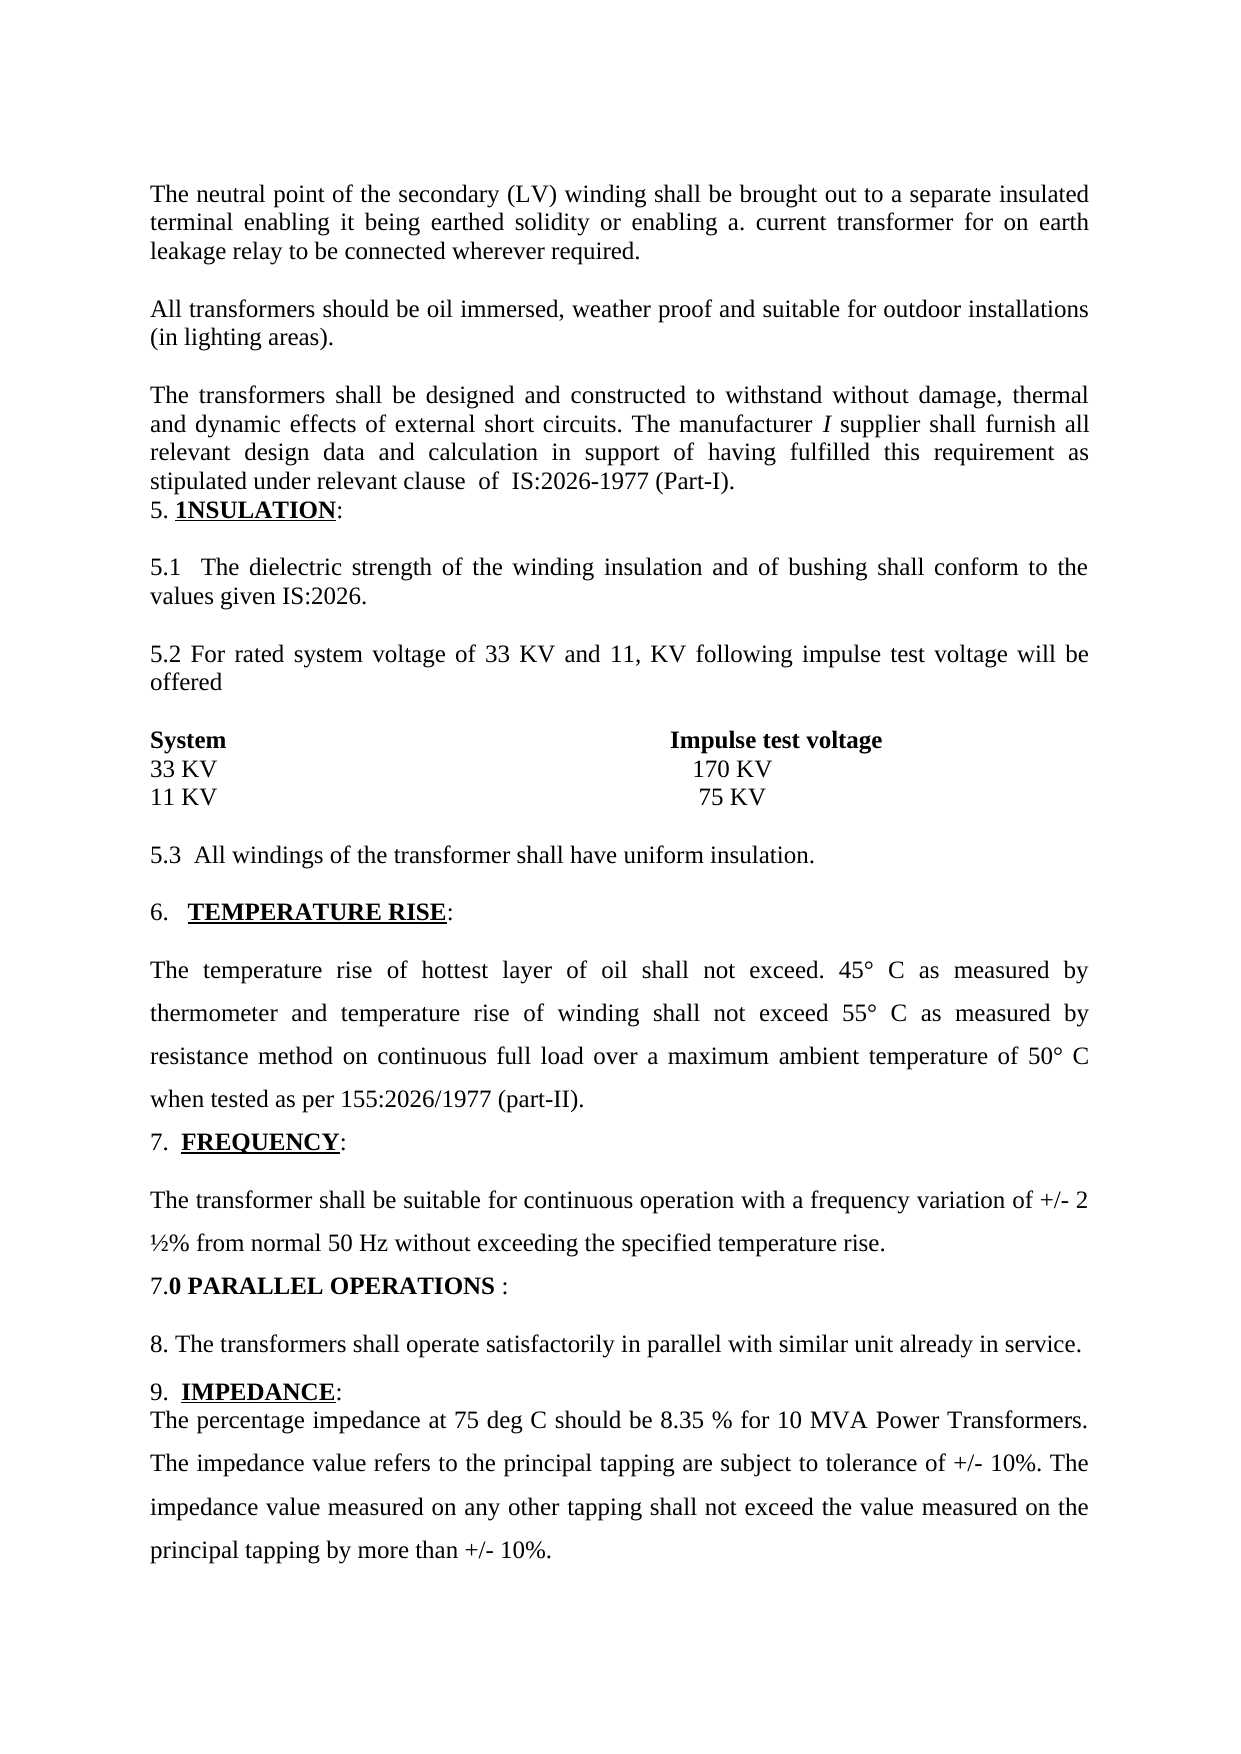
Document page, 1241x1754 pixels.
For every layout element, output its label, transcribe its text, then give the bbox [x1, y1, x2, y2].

text 5. 1NSULATION: [150, 495, 1090, 524]
text 11 KV 75 KV [150, 782, 1090, 811]
text 8. The transformers shall operate satisfactorily in parallel with similar unit already in service. [150, 1329, 1090, 1357]
text The temperature rise of hottest layer of oil shall not exceed. 45° C as measured by thermometer and temperature rise of winding shall not exceed 55° C as measured by resistance method on continuous full load over a maximum ambient temperature of 50° C when tested as per 155:2026/1977 (part-II). [150, 955, 1090, 1113]
text 33 KV 170 KV [150, 754, 1090, 782]
text 5.2 For rated system voltage of 33 KV and 11, KV following impulse test voltage will be offered [150, 639, 1090, 696]
text System Impulse test voltage [150, 725, 1090, 754]
text 5.3 All windings of the transformer shall have uniform insulation. [150, 840, 1090, 869]
text 7.0 PARALLEL OPERATIONS : [150, 1271, 1090, 1300]
text The percentage impedance at 75 deg C should be 8.35 % for 10 MVA Power Transformers. The impedance value refers to the principal tapping are subject to tolerance of +/- 10%. The impedance value measured on any other tapping shall not exceed the value measured on the principal tapping by more than +/- 10%. [150, 1405, 1090, 1563]
text 7. FREQUENCY: [150, 1127, 1090, 1156]
text 9. IMPEDANCE: [150, 1377, 1090, 1405]
text The transformers shall be designed and constructed to withstand without damage, thermal and dynamic effects of external short circuits. The manufacturer I supplier shall furnish all relevant design data and calculation in support of having fulfilled this requirement as stipulated under relevant clause of IS:2026-1977 (Part-I). [150, 380, 1090, 495]
text All transformers should be oil immersed, weather proof and suitable for outdoor installations (in lighting areas). [150, 294, 1090, 351]
text The transformer shall be suitable for continuous operation with a frequency variation of +/- 2 ½% from normal 50 Hz without exceeding the specified temperature rise. [150, 1185, 1090, 1257]
text 5.1 The dielectric strength of the winding insulation and of bushing shall conform to the values given IS:2026. [150, 552, 1090, 610]
text The neutral point of the secondary (LV) winding shall be brought out to a separate insulated terminal enabling it being earthed solidity or enabling a. current transformer for on earth leakage relay to be connected wherever required. [150, 179, 1090, 265]
list TEMPERATURE RISE: [150, 897, 1090, 926]
